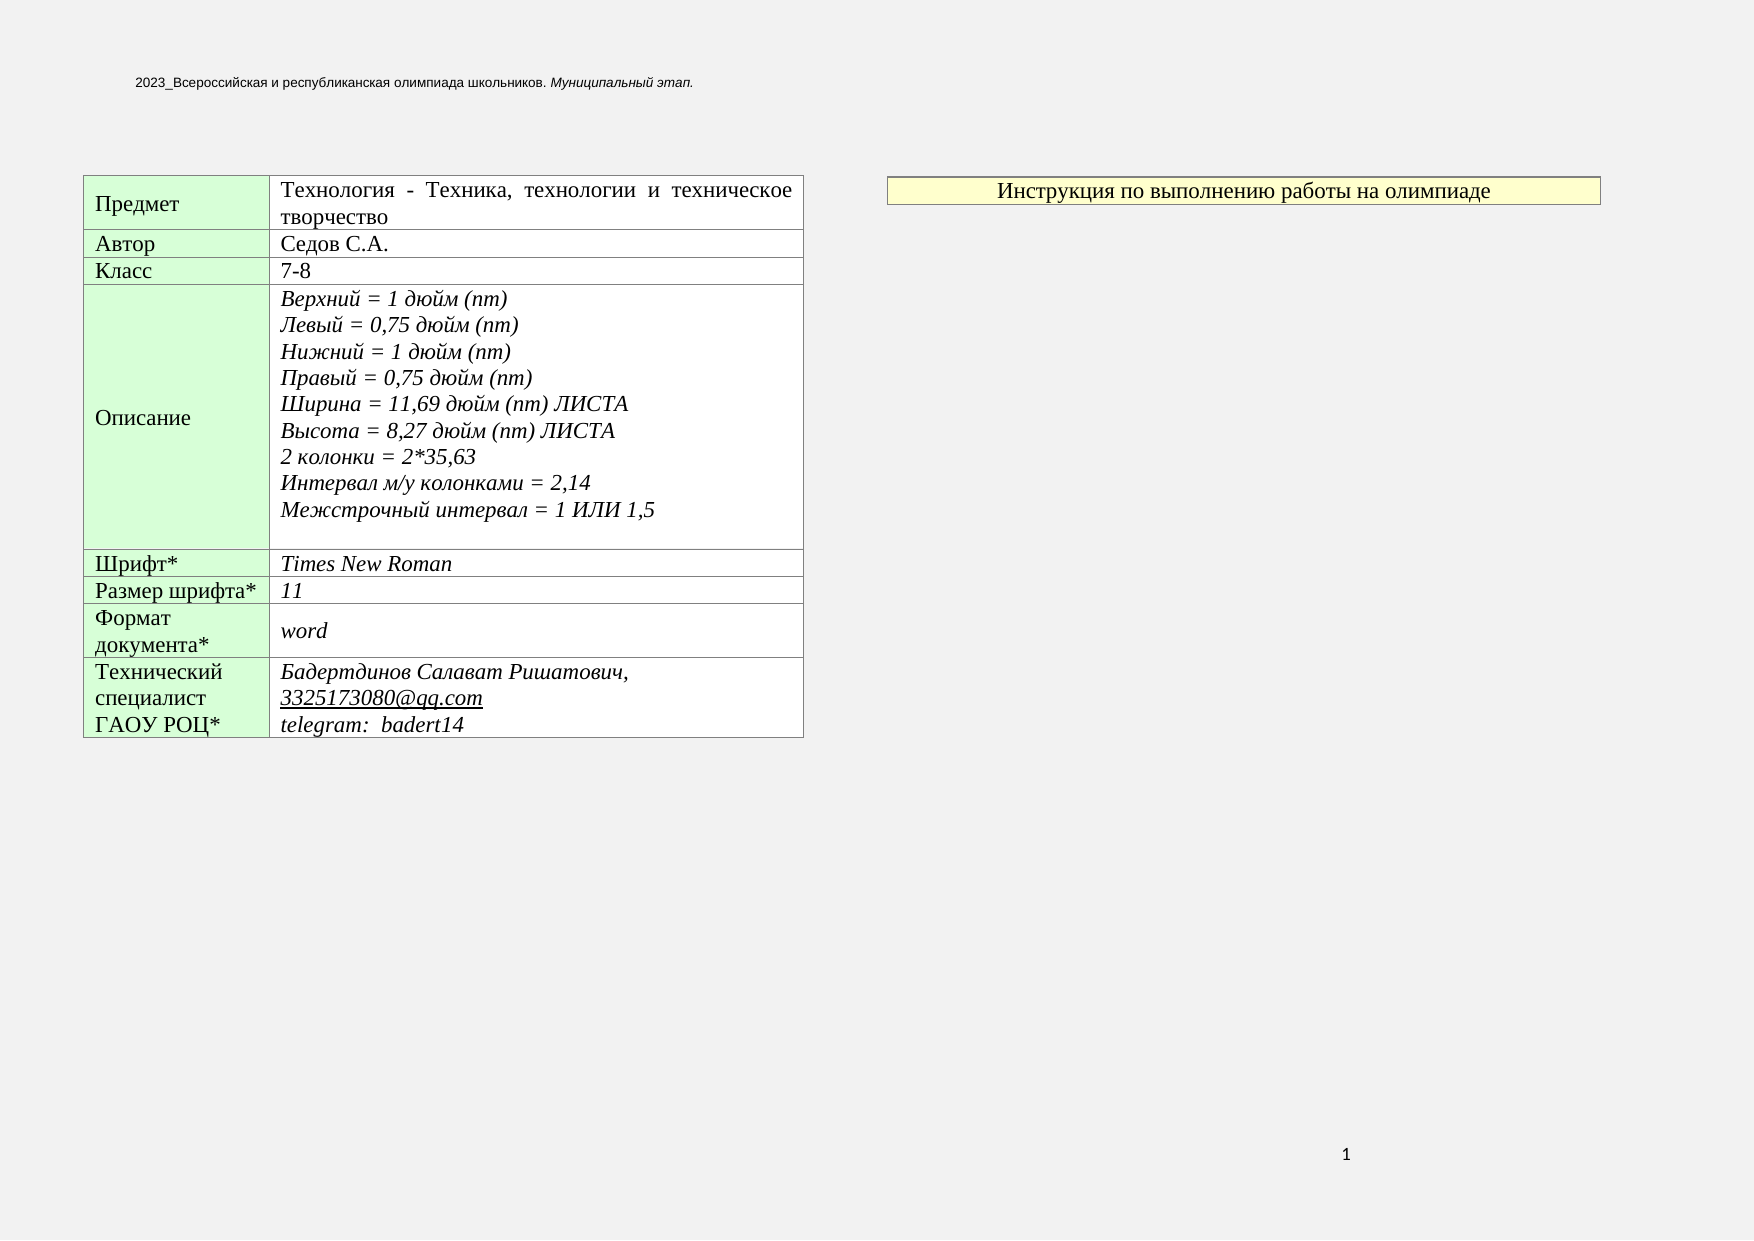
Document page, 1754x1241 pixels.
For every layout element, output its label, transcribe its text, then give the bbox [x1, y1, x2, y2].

table_cell 7-8 [270, 258, 803, 284]
table_header Предмет [84, 176, 269, 229]
table_cell Технический специалист ГАОУ РОЦ* [84, 658, 269, 737]
table_header Инструкция по выполнению работы на олимпиаде [888, 178, 1600, 204]
table_cell Формат документа* [84, 604, 269, 657]
table_header Технология - Техника, технологии и техническое творчество [270, 176, 803, 229]
table_cell Класс [84, 258, 269, 284]
table_cell Верхний = 1 дюйм (пт) Левый = 0,75 дюйм (пт) Нижний = 1 дюйм (пт) Правый = 0,75 дюйм (пт) Ширина = 11,69 дюйм (пт) ЛИСТА Высота = 8,27 дюйм (пт) ЛИСТА 2 колонки = 2*35,63 Интервал м/у колонками = 2,14 Межстрочный интервал = 1 ИЛИ 1,5 [270, 285, 803, 548]
table_cell Размер шрифта* [84, 577, 269, 603]
table_cell Автор [84, 230, 269, 257]
table_cell Times New Roman [270, 550, 803, 576]
table_cell word [270, 604, 803, 657]
table_cell Бадертдинов Салават Ришатович, 3325173080@qq.com telegram: badert14 [270, 658, 803, 737]
table_cell Шрифт* [84, 550, 269, 576]
table_cell 11 [270, 577, 803, 603]
table_cell Седов С.А. [270, 230, 803, 257]
table_cell Описание [84, 285, 269, 548]
